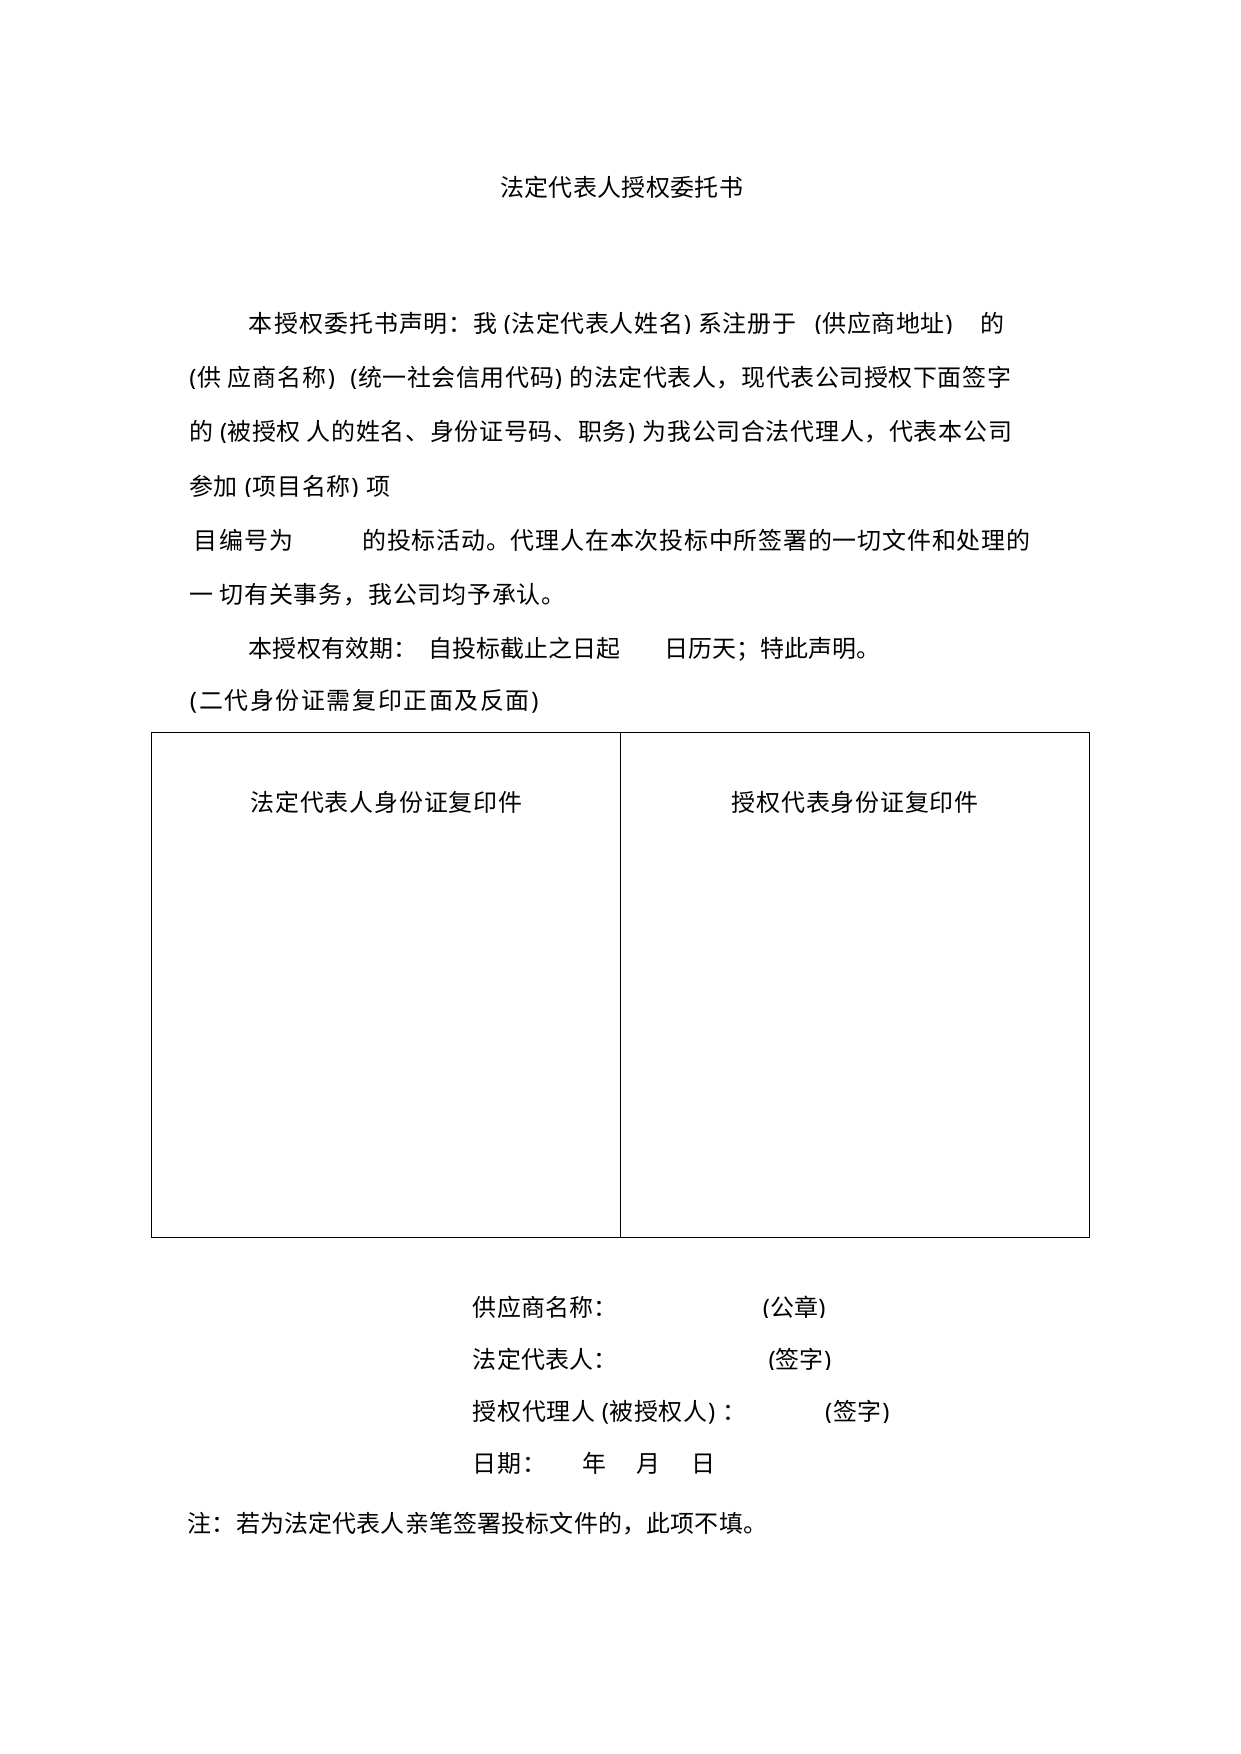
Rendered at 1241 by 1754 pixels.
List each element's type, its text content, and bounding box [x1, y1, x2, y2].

text 注：若为法定代表人亲笔签署投标文件的，此项不填。 [187, 1504, 1053, 1539]
text 供应商名称： (公章) [473, 1290, 1053, 1323]
text 目编号为 的投标活动。代理人在本次投标中所签署的一切文件和处理的一 切有关事务，我公司均予承认。 [189, 521, 1033, 610]
text 日期： 年 月 日 [473, 1446, 1053, 1479]
text 本授权委托书声明：我 (法定代表人姓名) 系注册于 (供应商地址) 的 (供 应商名称) (统一社会信用代码) 的法定代表人，现代表公司授权下面签字的 (被授权 人的姓名、身份证号码、职务) 为我公司合法代理人，代表本公司参加 (项目名称) 项 [189, 304, 1033, 502]
text 授权代理人 (被授权人) ： (签字) [473, 1394, 1053, 1427]
text 本授权有效期： 自投标截止之日起 日历天；特此声明。 [249, 629, 1053, 664]
text 法定代表人： (签字) [473, 1342, 1053, 1375]
text (二代身份证需复印正面及反面) [189, 683, 1053, 716]
text 法定代表人授权委托书 [190, 170, 1053, 203]
table_header 授权代表身份证复印件 [621, 733, 1089, 1237]
table_header 法定代表人身份证复印件 [152, 733, 620, 1237]
